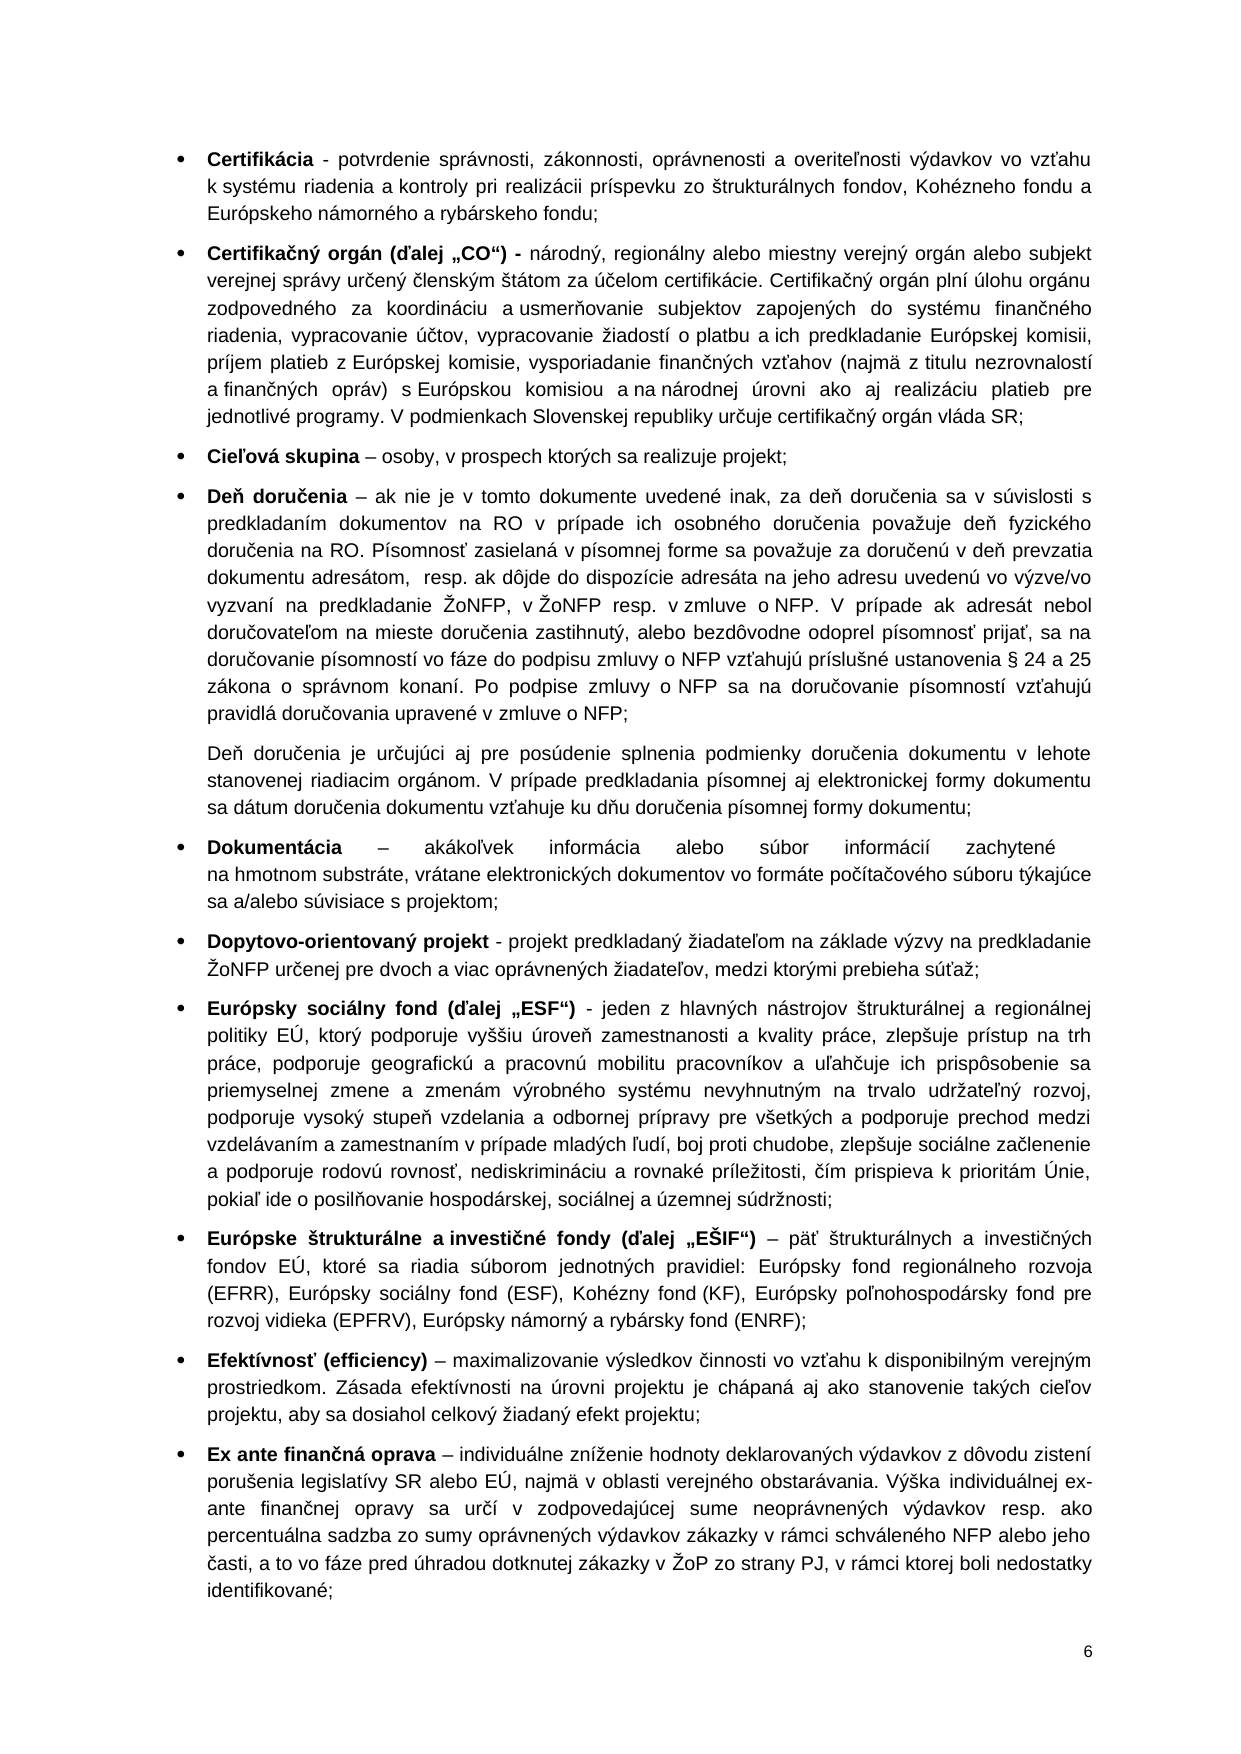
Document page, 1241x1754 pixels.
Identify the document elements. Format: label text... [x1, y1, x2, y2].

text Dopytovo-orientovaný projekt - projekt predkladaný žiadateľom na základe výzvy na predkladanie ŽoNFP určenej pre dvoch a viac oprávnených žiadateľov, medzi ktorými prebieha súťaž; [177, 930, 1092, 980]
text Európske štrukturálne a investičné fondy (ďalej „EŠIF“) – päť štrukturálnych a investičných fondov EÚ, ktoré sa riadia súborom jednotných pravidiel: Európsky fond regionálneho rozvoja (EFRR), Európsky sociálny fond (ESF), Kohézny fond (KF), Európsky poľnohospodársky fond pre rozvoj vidieka (EPFRV), Európsky námorný a rybársky fond (ENRF); [177, 1227, 1092, 1332]
list Deň doručenia je určujúci aj pre posúdenie splnenia podmienky doručenia dokumentu v lehote stanovenej riadiacim orgánom. V prípade predkladania písomnej aj elektronickej formy dokumentu sa dátum doručenia dokumentu vzťahuje ku dňu doručenia písomnej formy dokumentu; [207, 742, 1092, 819]
text Dokumentácia – akákoľvek informácia alebo súbor informácií zachytené na hmotnom substráte, vrátane elektronických dokumentov vo formáte počítačového súboru týkajúce sa a/alebo súvisiace s projektom; [177, 836, 1092, 913]
text Cieľová skupina – osoby, v prospech ktorých sa realizuje projekt; [177, 445, 1092, 468]
text Certifikácia - potvrdenie správnosti, zákonnosti, oprávnenosti a overiteľnosti výdavkov vo vzťahu k systému riadenia a kontroly pri realizácii príspevku zo štrukturálnych fondov, Kohézneho fondu a Európskeho námorného a rybárskeho fondu; [177, 148, 1092, 225]
text Európsky sociálny fond (ďalej „ESF“) - jeden z hlavných nástrojov štrukturálnej a regionálnej politiky EÚ, ktorý podporuje vyššiu úroveň zamestnanosti a kvality práce, zlepšuje prístup na trh práce, podporuje geografickú a pracovnú mobilitu pracovníkov a uľahčuje ich prispôsobenie sa priemyselnej zmene a zmenám výrobného systému nevyhnutným na trvalo udržateľný rozvoj, podporuje vysoký stupeň vzdelania a odbornej prípravy pre všetkých a podporuje prechod medzi vzdelávaním a zamestnaním v prípade mladých ľudí, boj proti chudobe, zlepšuje sociálne začlenenie a podporuje rodovú rovnosť, nediskrimináciu a rovnaké príležitosti, čím prispieva k prioritám Únie, pokiaľ ide o posilňovanie hospodárskej, sociálnej a územnej súdržnosti; [177, 997, 1092, 1210]
text Efektívnosť (efficiency) – maximalizovanie výsledkov činnosti vo vzťahu k disponibilným verejným prostriedkom. Zásada efektívnosti na úrovni projektu je chápaná aj ako stanovenie takých cieľov projektu, aby sa dosiahol celkový žiadaný efekt projektu; [177, 1348, 1092, 1426]
text Certifikačný orgán (ďalej „CO“) - národný, regionálny alebo miestny verejný orgán alebo subjekt verejnej správy určený členským štátom za účelom certifikácie. Certifikačný orgán plní úlohu orgánu zodpovedného za koordináciu a usmerňovanie subjektov zapojených do systému finančného riadenia, vypracovanie účtov, vypracovanie žiadostí o platbu a ich predkladanie Európskej komisii, príjem platieb z Európskej komisie, vysporiadanie finančných vzťahov (najmä z titulu nezrovnalostí a finančných opráv) s Európskou komisiou a na národnej úrovni ako aj realizáciu platieb pre jednotlivé programy. V podmienkach Slovenskej republiky určuje certifikačný orgán vláda SR; [177, 242, 1092, 428]
text Ex ante finančná oprava – individuálne zníženie hodnoty deklarovaných výdavkov z dôvodu zistení porušenia legislatívy SR alebo EÚ, najmä v oblasti verejného obstarávania. Výška individuálnej ex-ante finančnej opravy sa určí v zodpovedajúcej sume neoprávnených výdavkov resp. ako percentuálna sadzba zo sumy oprávnených výdavkov zákazky v rámci schváleného NFP alebo jeho časti, a to vo fáze pred úhradou dotknutej zákazky v ŽoP zo strany PJ, v rámci ktorej boli nedostatky identifikované; [177, 1443, 1092, 1601]
text Deň doručenia – ak nie je v tomto dokumente uvedené inak, za deň doručenia sa v súvislosti s predkladaním dokumentov na RO v prípade ich osobného doručenia považuje deň fyzického doručenia na RO. Písomnosť zasielaná v písomnej forme sa považuje za doručenú v deň prevzatia dokumentu adresátom, resp. ak dôjde do dispozície adresáta na jeho adresu uvedenú vo výzve/vo vyzvaní na predkladanie ŽoNFP, v ŽoNFP resp. v zmluve o NFP. V prípade ak adresát nebol doručovateľom na mieste doručenia zastihnutý, alebo bezdôvodne odoprel písomnosť prijať, sa na doručovanie písomností vo fáze do podpisu zmluvy o NFP vzťahujú príslušné ustanovenia § 24 a 25 zákona o správnom konaní. Po podpise zmluvy o NFP sa na doručovanie písomností vzťahujú pravidlá doručovania upravené v zmluve o NFP; [177, 484, 1092, 725]
